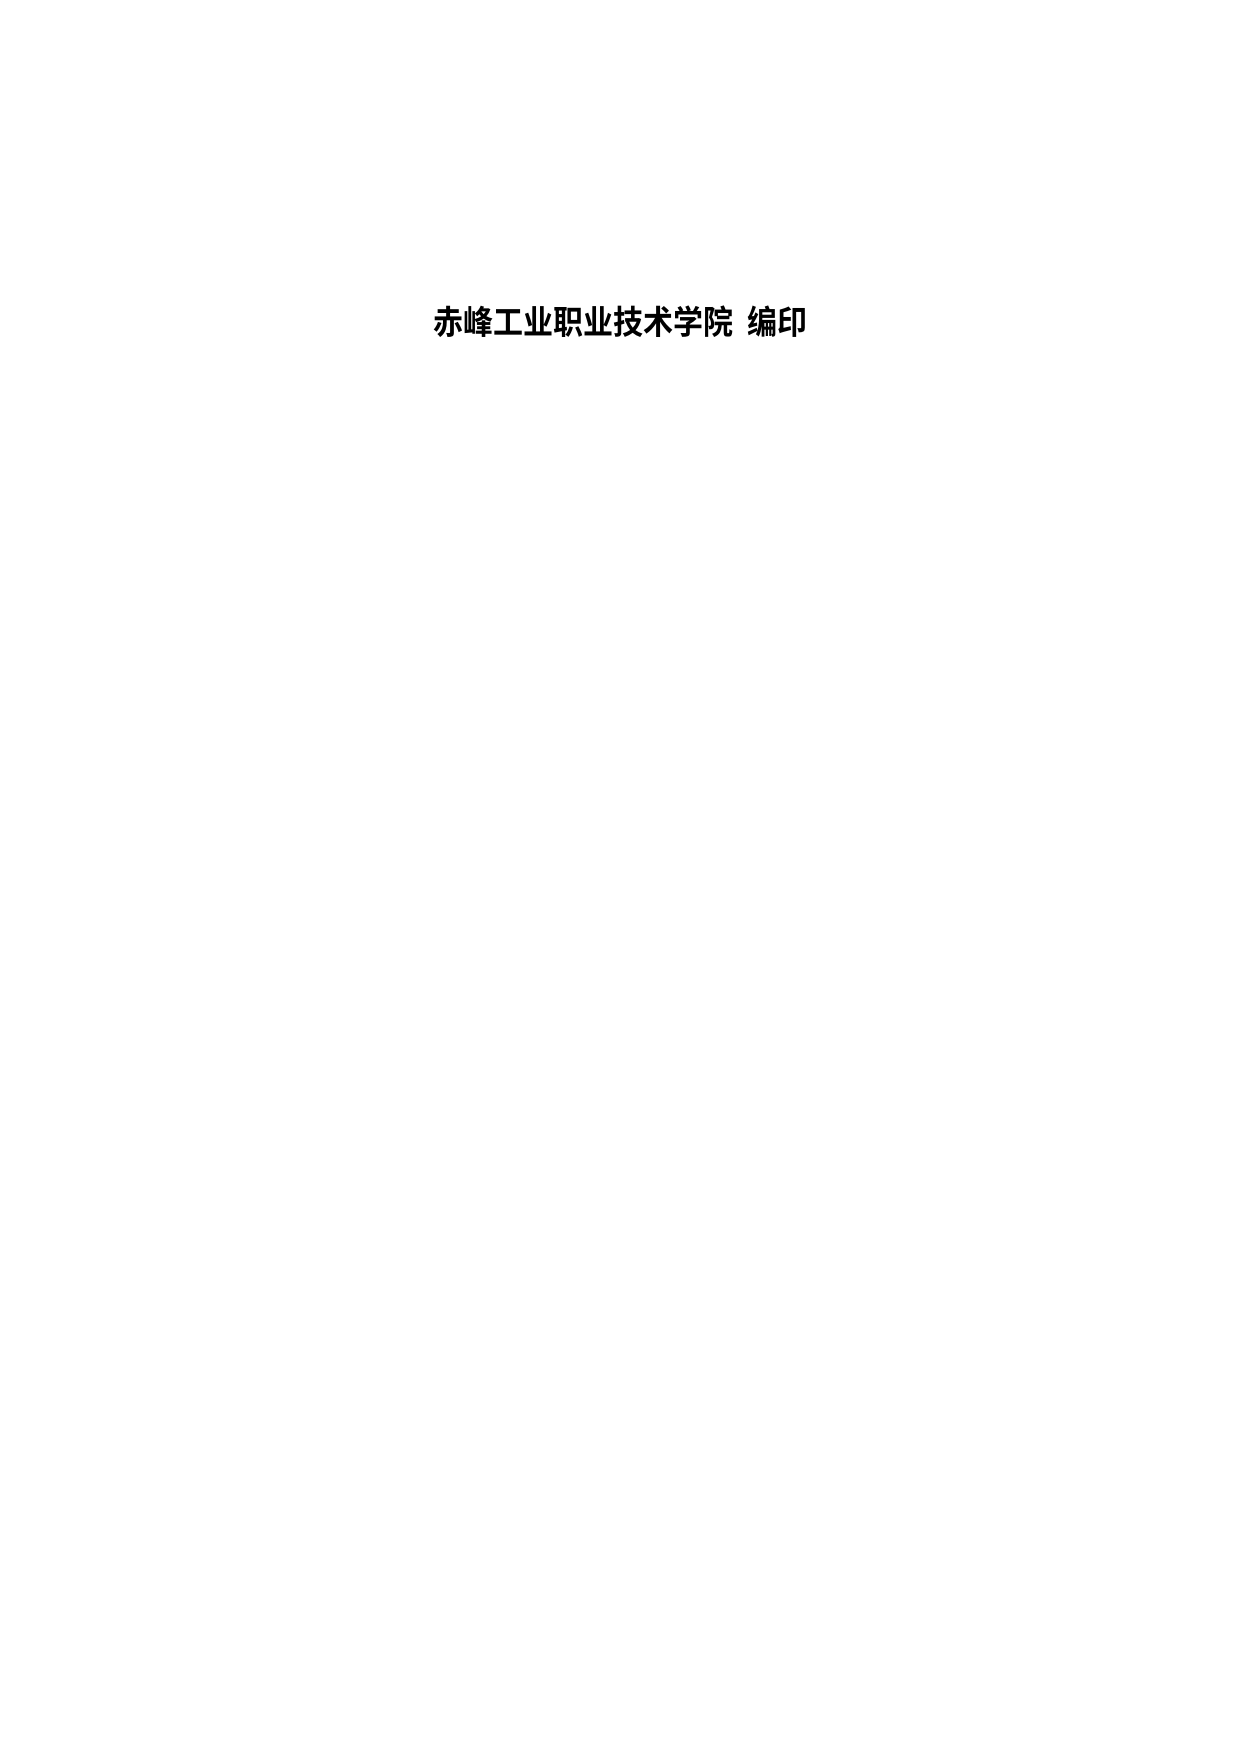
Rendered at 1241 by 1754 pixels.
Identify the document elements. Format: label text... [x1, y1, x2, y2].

text 赤峰工业职业技术学院 编印 [150, 286, 1090, 353]
